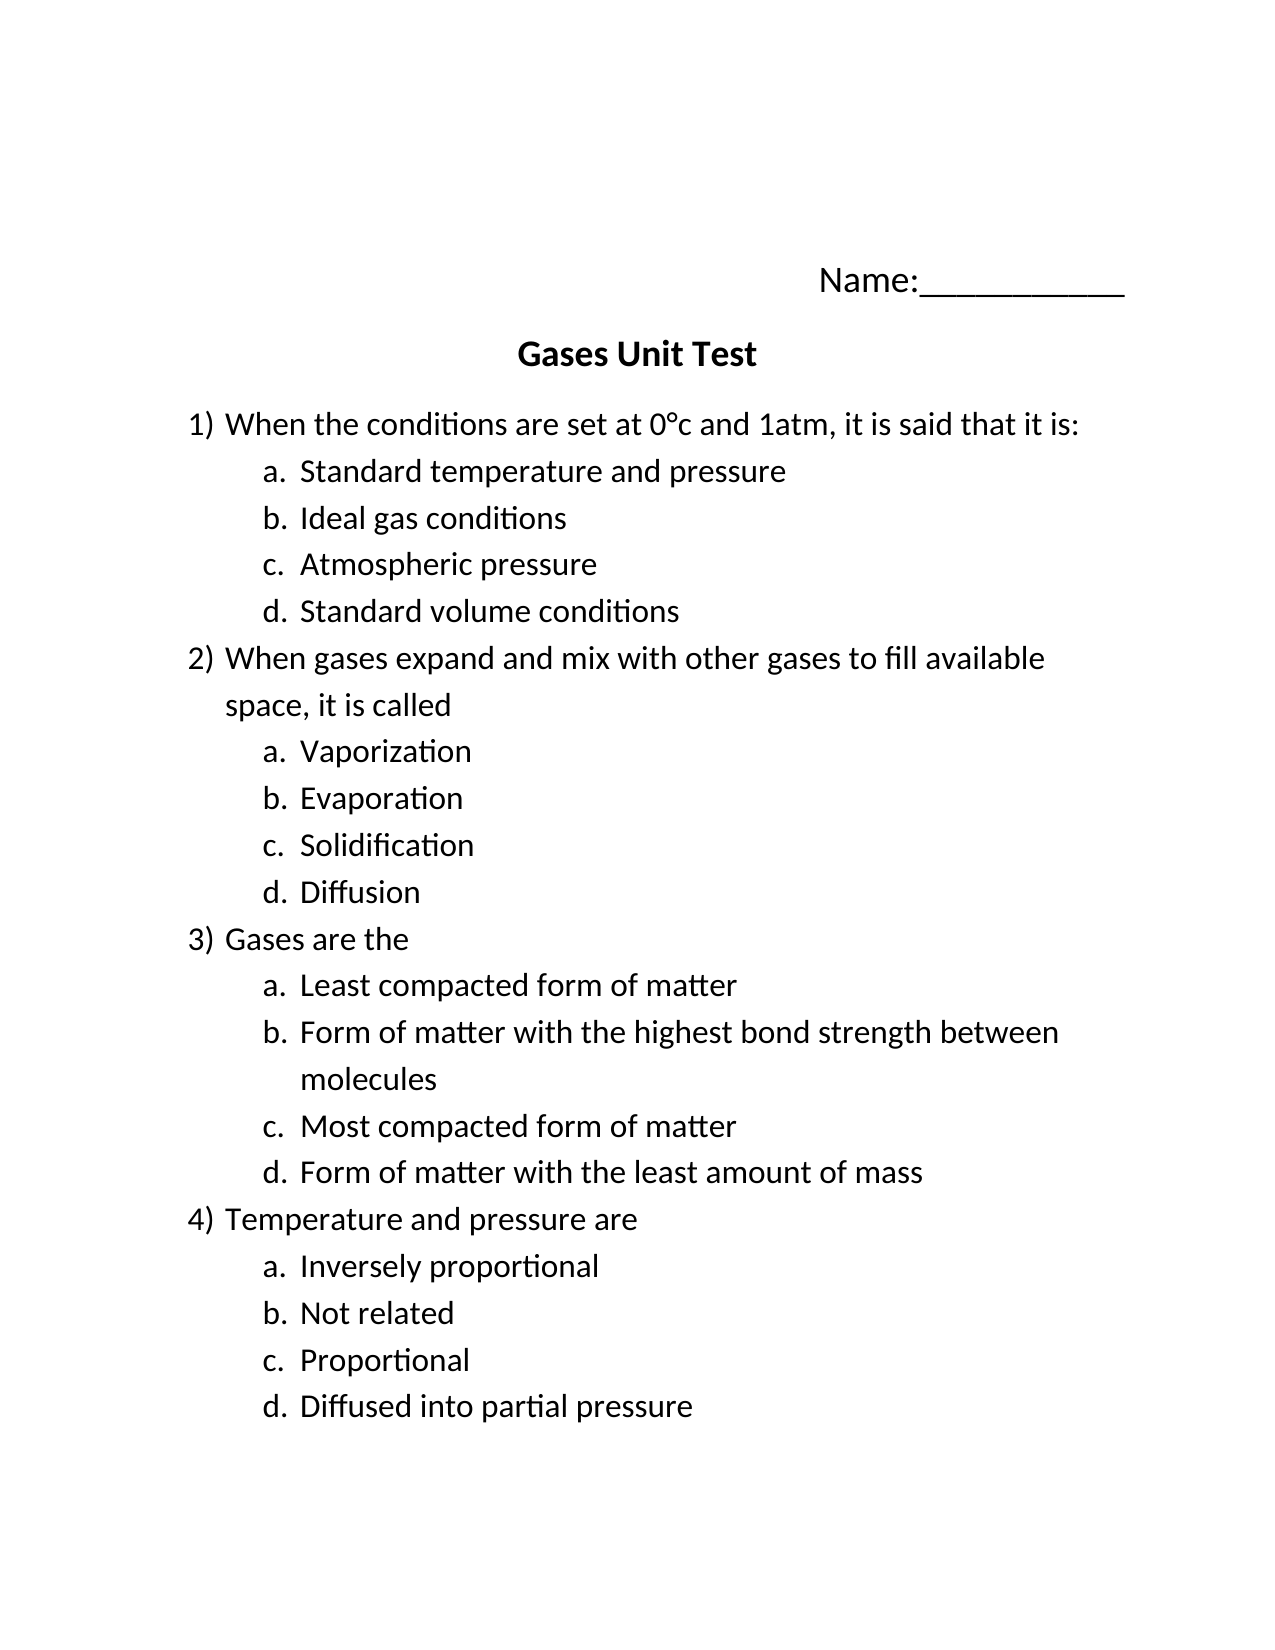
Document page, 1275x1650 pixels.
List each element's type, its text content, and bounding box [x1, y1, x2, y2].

list Diffused into partial pressure [262, 1385, 1125, 1426]
list When the conditions are set at 0°c and 1atm, it is said that it is: [187, 403, 1125, 444]
list Inversely proportional [262, 1245, 1125, 1286]
list Diffusion [262, 871, 1125, 912]
list Standard volume conditions [262, 590, 1125, 631]
list When gases expand and mix with other gases to fill available space, it is called [187, 637, 1125, 724]
list Temperature and pressure are [187, 1198, 1125, 1239]
list Vaporization [262, 731, 1125, 771]
list Atmospheric pressure [262, 543, 1125, 584]
list Most compacted form of matter [262, 1105, 1125, 1145]
list Ideal gas conditions [262, 497, 1125, 537]
list Standard temperature and pressure [262, 450, 1125, 491]
list Form of matter with the least amount of mass [262, 1151, 1125, 1192]
list Not related [262, 1292, 1125, 1332]
text Name:___________ [150, 256, 1125, 302]
text Gases Unit Test [150, 329, 1125, 375]
list Evaporation [262, 777, 1125, 818]
list Proportional [262, 1338, 1125, 1379]
list Least compacted form of matter [262, 964, 1125, 1005]
list Gases are the [187, 918, 1125, 958]
list Form of matter with the highest bond strength between molecules [262, 1011, 1125, 1099]
list Solidification [262, 824, 1125, 865]
